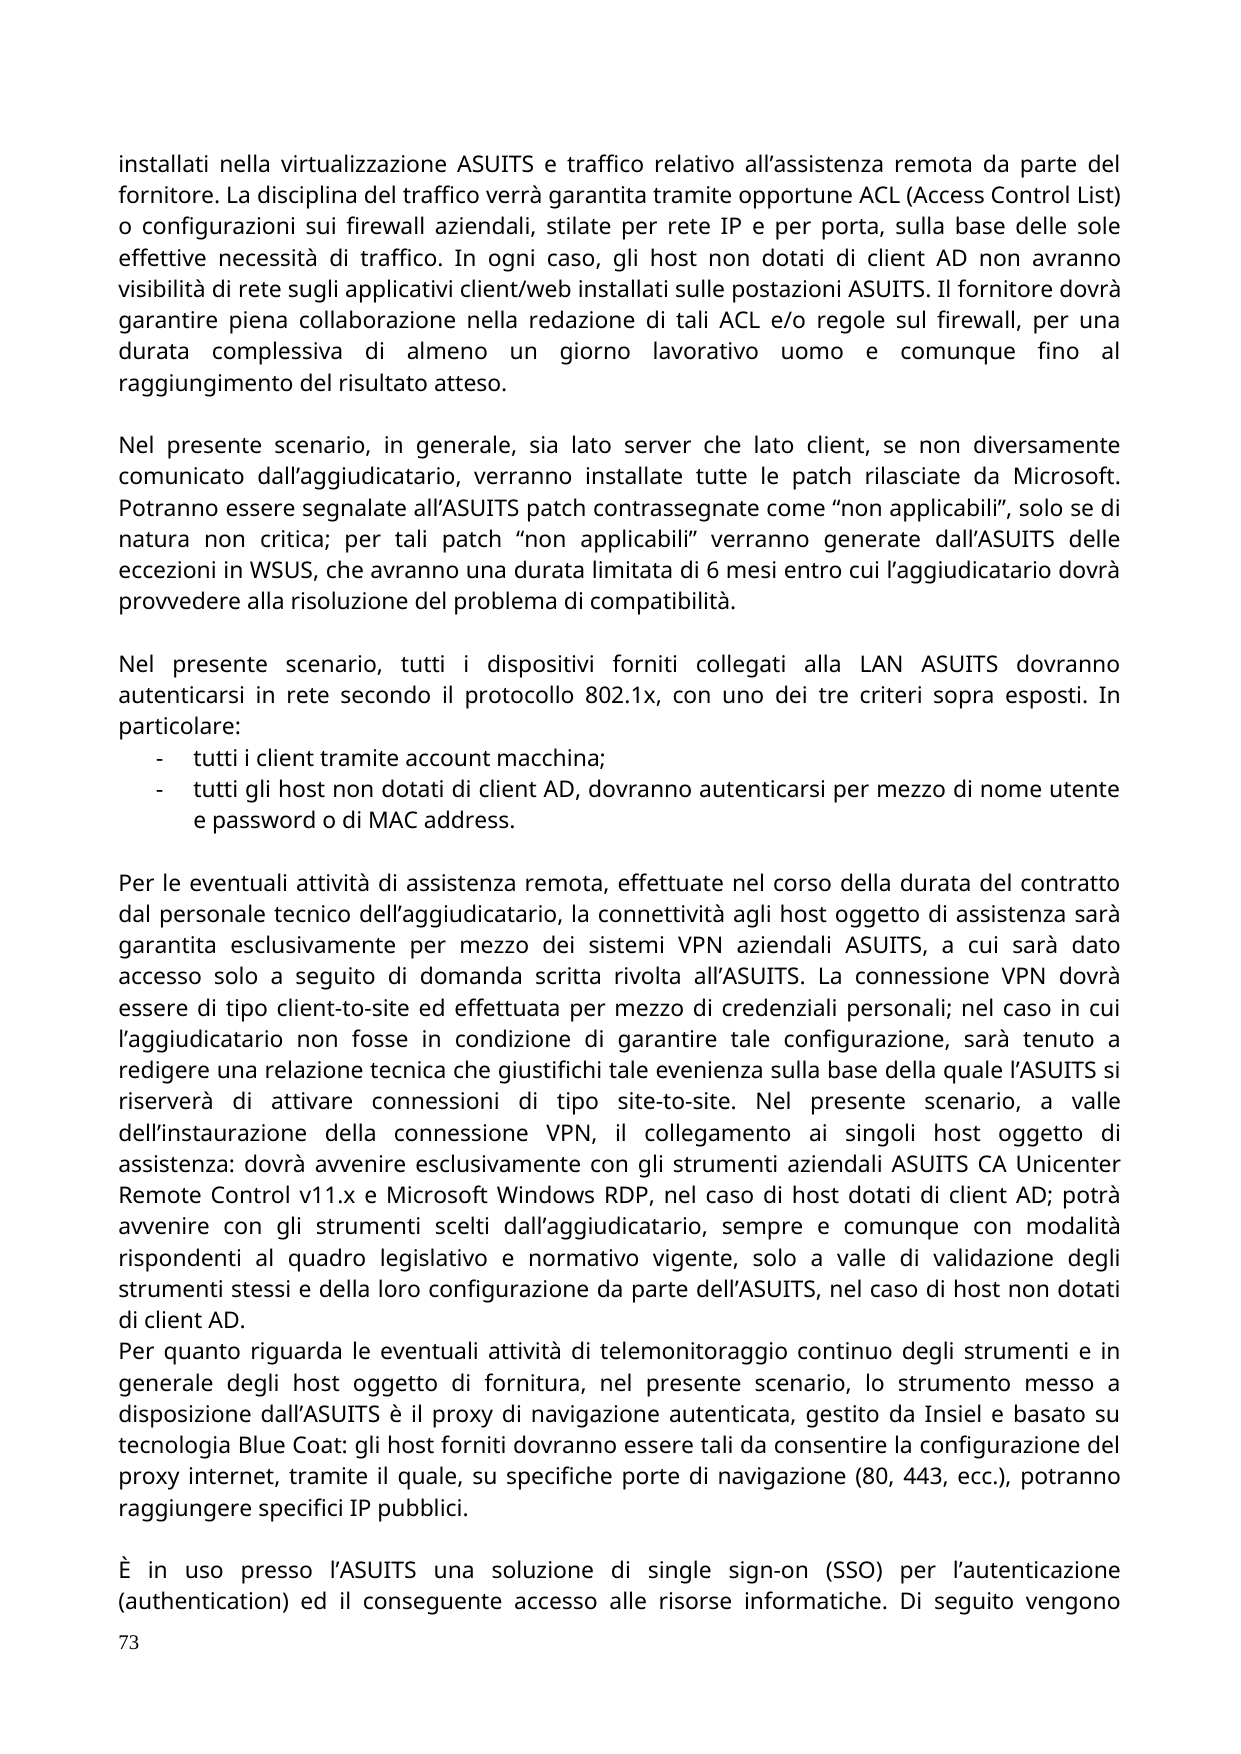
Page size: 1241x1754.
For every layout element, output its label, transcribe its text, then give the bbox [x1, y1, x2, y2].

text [118, 1554, 1122, 1616]
list tutti gli host non dotati di client AD, dovranno autenticarsi per mezzo di nome utente e password o di MAC address. [156, 773, 1122, 835]
text Per quanto riguarda le eventuali attività di telemonitoraggio continuo degli strumenti e in generale degli host oggetto di fornitura, nel presente scenario, lo strumento messo a disposizione dall’ASUITS è il proxy di navigazione autenticata, gestito da Insiel e basato su tecnologia Blue Coat: gli host forniti dovranno essere tali da consentire la configurazione del proxy internet, tramite il quale, su specifiche porte di navigazione (80, 443, ecc.), potranno raggiungere specifici IP pubblici. [118, 1335, 1122, 1523]
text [118, 148, 1122, 398]
text Nel presente scenario, in generale, sia lato server che lato client, se non diversamente comunicato dall’aggiudicatario, verranno installate tutte le patch rilasciate da Microsoft. Potranno essere segnalate all’ASUITS patch contrassegnate come “non applicabili”, solo se di natura non critica; per tali patch “non applicabili” verranno generate dall’ASUITS delle eccezioni in WSUS, che avranno una durata limitata di 6 mesi entro cui l’aggiudicatario dovrà provvedere alla risoluzione del problema di compatibilità. [118, 429, 1122, 616]
list tutti i client tramite account macchina; [156, 741, 1122, 773]
text Per le eventuali attività di assistenza remota, effettuate nel corso della durata del contratto dal personale tecnico dell’aggiudicatario, la connettività agli host oggetto di assistenza sarà garantita esclusivamente per mezzo dei sistemi VPN aziendali ASUITS, a cui sarà dato accesso solo a seguito di domanda scritta rivolta all’ASUITS. La connessione VPN dovrà essere di tipo client-to-site ed effettuata per mezzo di credenziali personali; nel caso in cui l’aggiudicatario non fosse in condizione di garantire tale configurazione, sarà tenuto a redigere una relazione tecnica che giustifichi tale evenienza sulla base della quale l’ASUITS si riserverà di attivare connessioni di tipo site-to-site. Nel presente scenario, a valle dell’instaurazione della connessione VPN, il collegamento ai singoli host oggetto di assistenza: dovrà avvenire esclusivamente con gli strumenti aziendali ASUITS CA Unicenter Remote Control v11.x e Microsoft Windows RDP, nel caso di host dotati di client AD; potrà avvenire con gli strumenti scelti dall’aggiudicatario, sempre e comunque con modalità rispondenti al quadro legislativo e normativo vigente, solo a valle di validazione degli strumenti stessi e della loro configurazione da parte dell’ASUITS, nel caso di host non dotati di client AD. [118, 866, 1122, 1335]
text Nel presente scenario, tutti i dispositivi forniti collegati alla LAN ASUITS dovranno autenticarsi in rete secondo il protocollo 802.1x, con uno dei tre criteri sopra esposti. In particolare: [118, 648, 1122, 741]
